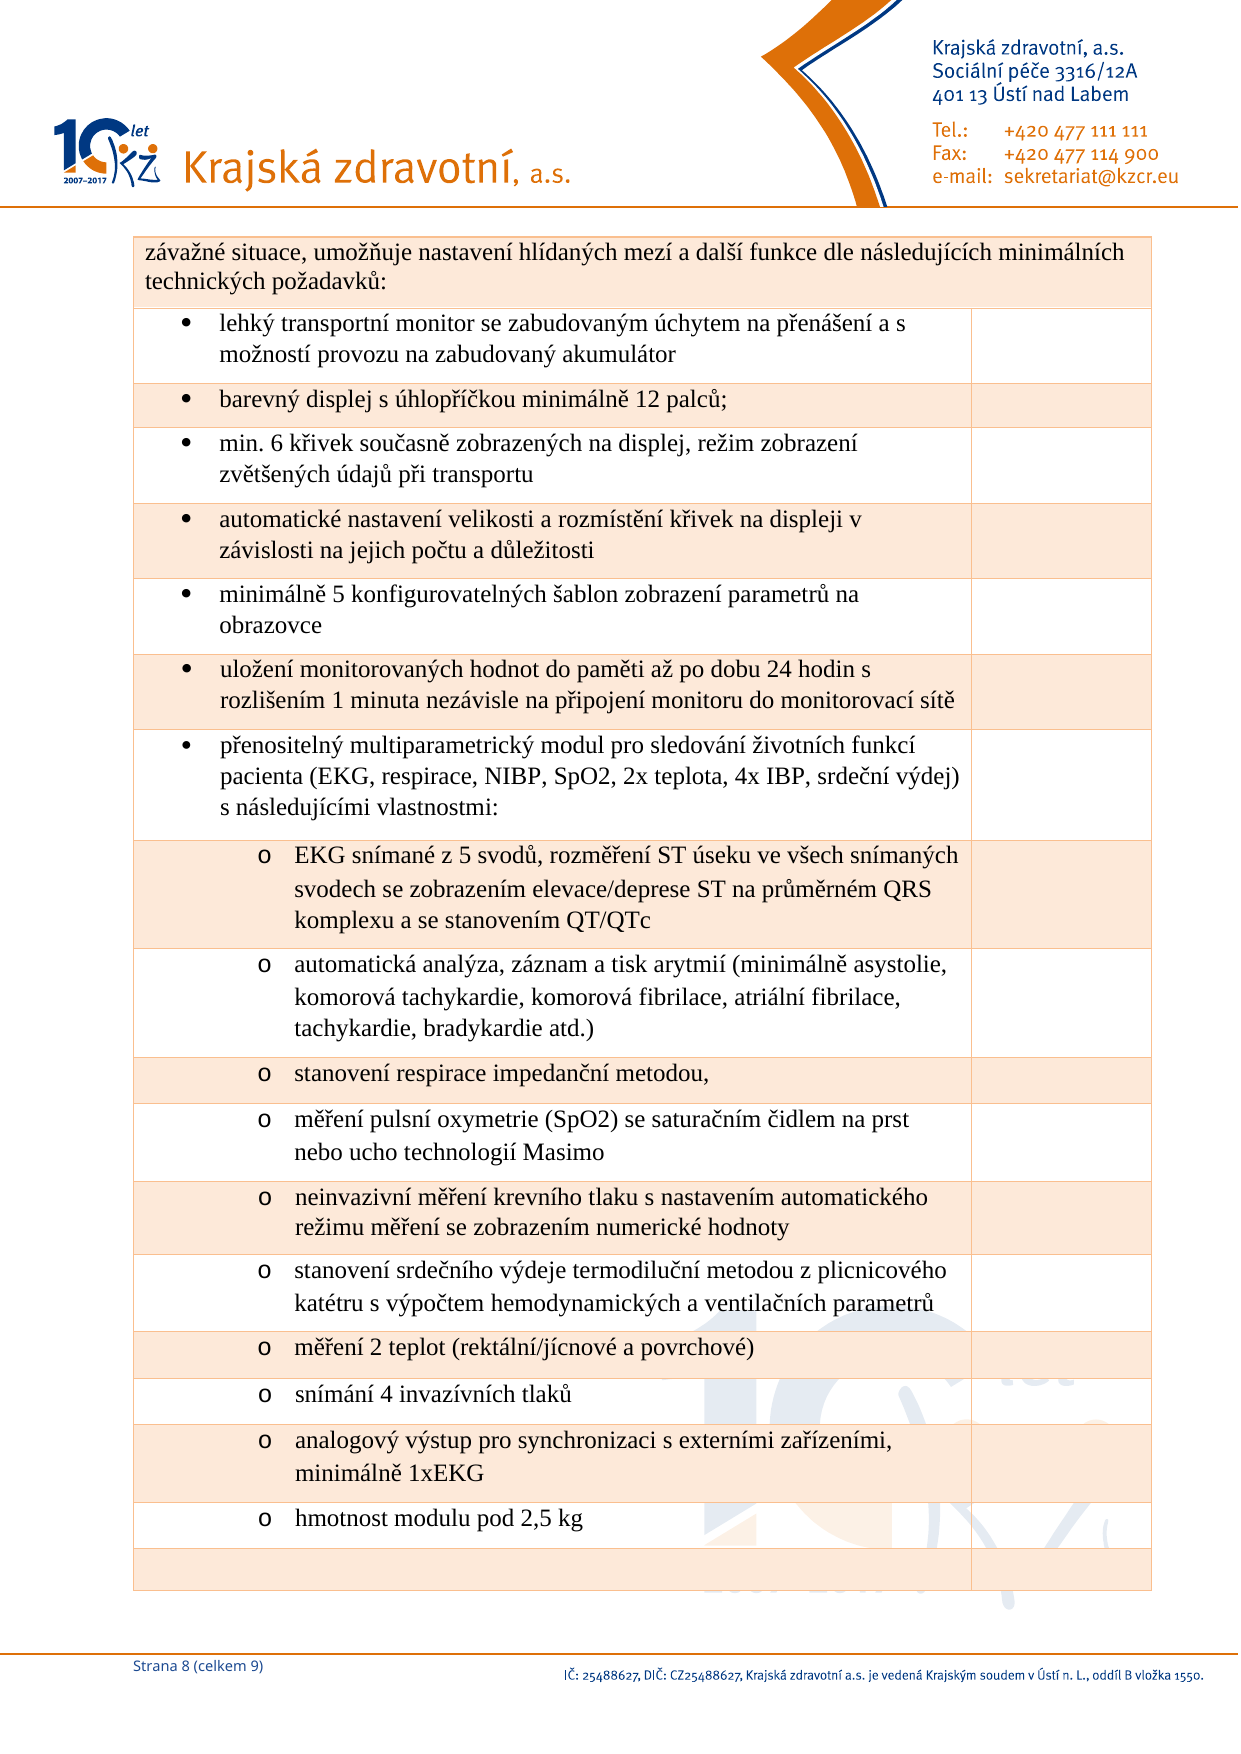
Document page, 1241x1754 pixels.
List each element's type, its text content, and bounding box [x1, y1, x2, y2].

table_cell [972, 841, 1151, 948]
table_cell snímání 4 invazívních tlaků [134, 1379, 971, 1424]
table_cell stanovení respirace impedanční metodou, [134, 1058, 971, 1103]
table_cell [972, 1255, 1151, 1331]
table_cell [972, 949, 1151, 1057]
table_cell [972, 1332, 1151, 1378]
table_cell [972, 1058, 1151, 1103]
table_cell [972, 384, 1151, 427]
table_cell [972, 1379, 1151, 1424]
table_cell hmotnost modulu pod 2,5 kg [134, 1503, 971, 1548]
table_cell analogový výstup pro synchronizaci s externími zařízeními, minimálně 1xEKG [134, 1425, 971, 1502]
table_cell stanovení srdečního výdeje termodiluční metodou z plicnicového katétru s výpočtem hemodynamických a ventilačních parametrů [134, 1255, 971, 1331]
table_cell [972, 730, 1151, 839]
table_cell barevný displej s úhlopříčkou minimálně 12 palců; [134, 384, 971, 427]
table_cell [972, 1549, 1151, 1590]
table_cell [972, 309, 1151, 383]
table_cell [134, 238, 1151, 307]
table_cell [134, 1549, 971, 1590]
table_cell [972, 1182, 1151, 1254]
table_cell [972, 428, 1151, 503]
table_cell automatické nastavení velikosti a rozmístění křivek na displeji v závislosti na jejich počtu a důležitosti [134, 504, 971, 578]
table_cell přenositelný multiparametrický modul pro sledování životních funkcí pacienta (EKG, respirace, NIBP, SpO2, 2x teplota, 4x IBP, srdeční výdej) s následujícími vlastnostmi: [134, 730, 971, 839]
table_cell min. 6 křivek současně zobrazených na displej, režim zobrazení zvětšených údajů při transportu [134, 428, 971, 503]
table_cell [972, 1503, 1151, 1548]
table_cell [972, 655, 1151, 729]
table_cell uložení monitorovaných hodnot do paměti až po dobu 24 hodin s rozlišením 1 minuta nezávisle na připojení monitoru do monitorovací sítě [134, 655, 971, 729]
table_cell neinvazivní měření krevního tlaku s nastavením automatického režimu měření se zobrazením numerické hodnoty [134, 1182, 971, 1254]
table_cell [972, 579, 1151, 653]
table_cell minimálně 5 konfigurovatelných šablon zobrazení parametrů na obrazovce [134, 579, 971, 653]
table_cell [972, 1425, 1151, 1502]
table_cell měření pulsní oxymetrie (SpO2) se saturačním čidlem na prst nebo ucho technologií Masimo [134, 1104, 971, 1181]
table_cell měření 2 teplot (rektální/jícnové a povrchové) [134, 1332, 971, 1378]
table_cell lehký transportní monitor se zabudovaným úchytem na přenášení a s možností provozu na zabudovaný akumulátor [134, 309, 971, 383]
table_cell [972, 504, 1151, 578]
table_cell automatická analýza, záznam a tisk arytmií (minimálně asystolie, komorová tachykardie, komorová fibrilace, atriální fibrilace, tachykardie, bradykardie atd.) [134, 949, 971, 1057]
table_cell [972, 1104, 1151, 1181]
table_cell EKG snímané z 5 svodů, rozměření ST úseku ve všech snímaných svodech se zobrazením elevace/deprese ST na průměrném QRS komplexu a se stanovením QT/QTc [134, 841, 971, 948]
